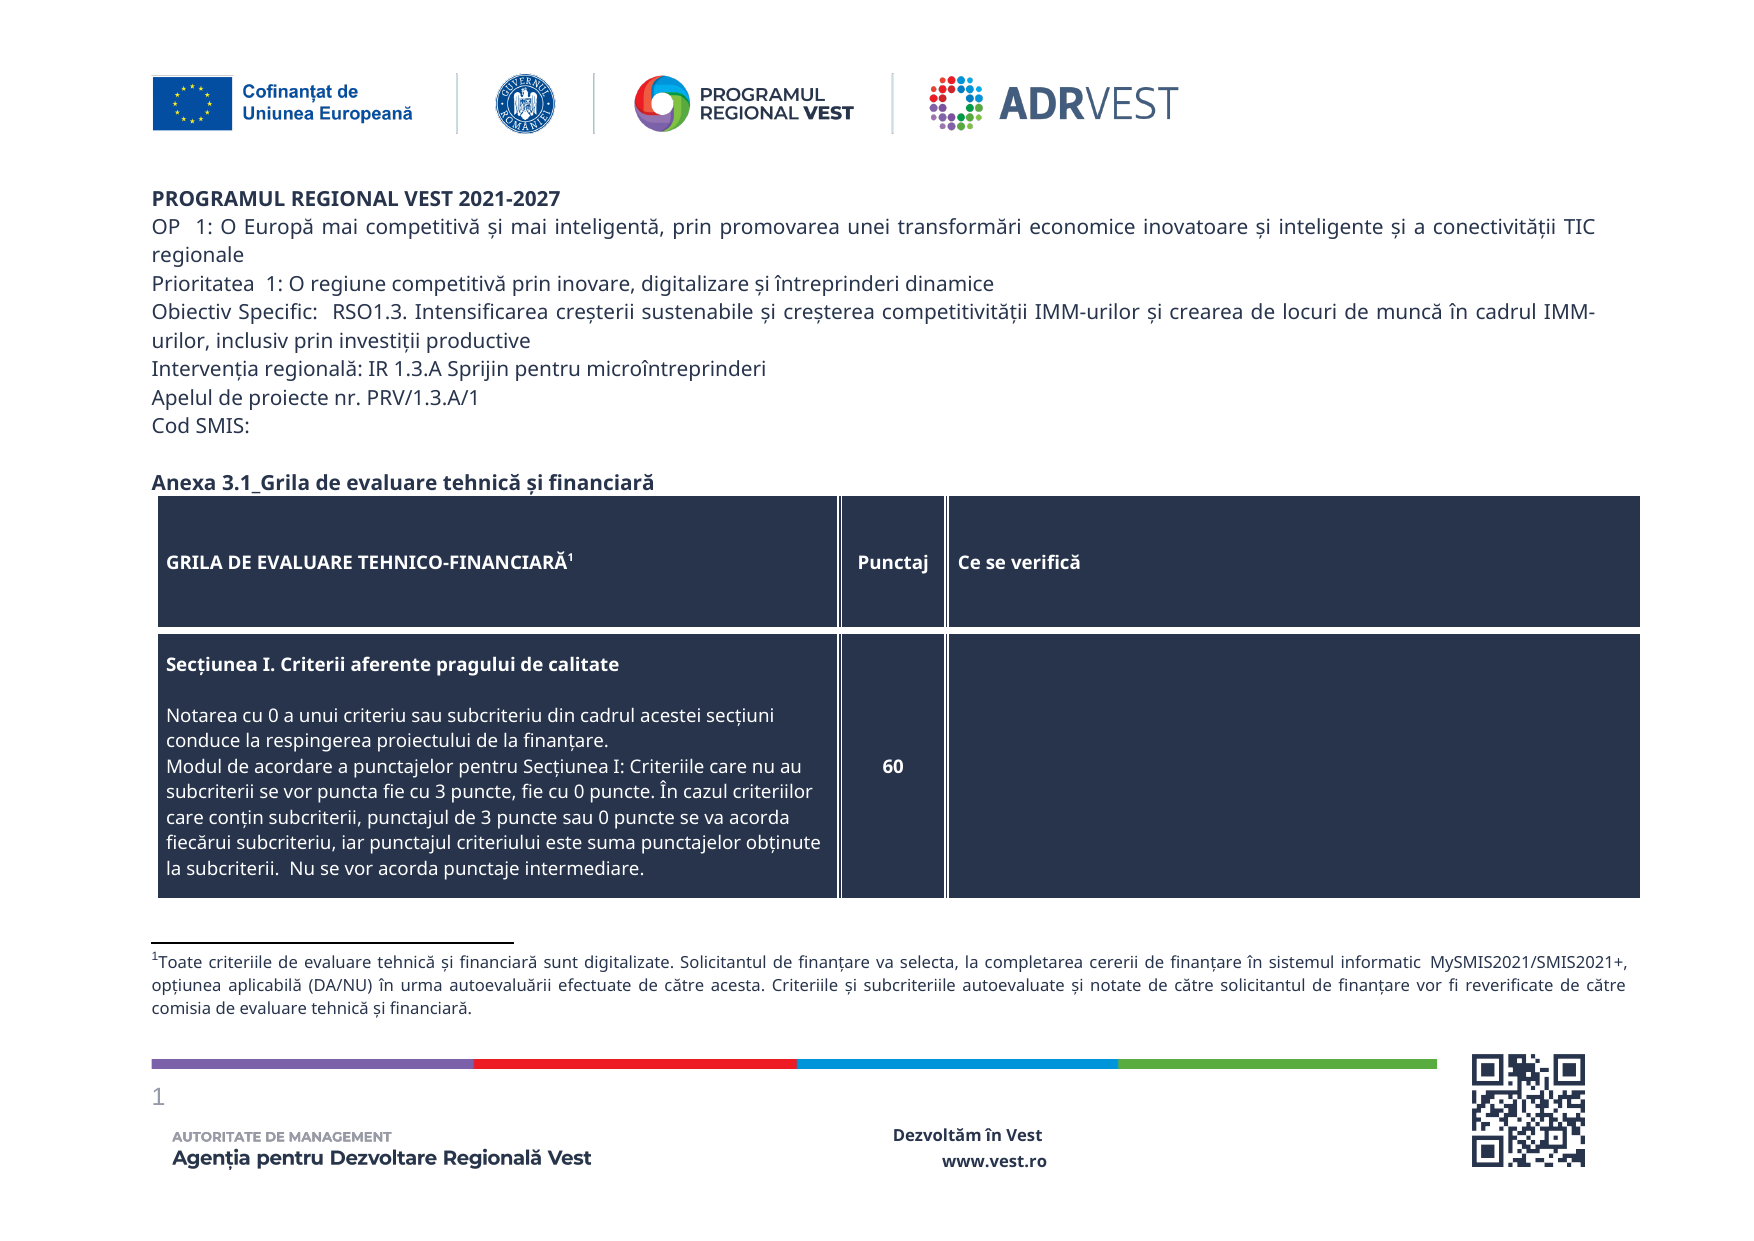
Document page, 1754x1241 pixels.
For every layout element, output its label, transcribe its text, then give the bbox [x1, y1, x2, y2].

table_header Punctaj [842, 496, 944, 627]
picture [1463, 1045, 1594, 1176]
table_cell 60 [842, 634, 944, 898]
text OP 1: O Europă mai competitivă și mai inteligentă, prin promovarea unei transformări economice inovatoare și inteligente și a conectivității TIC regionale [151, 212, 1598, 269]
text Obiectiv Specific: RSO1.3. Intensificarea creșterii sustenabile și creșterea competitivității IMM-urilor și crearea de locuri de muncă în cadrul IMM-urilor, inclusiv prin investiții productive [151, 297, 1598, 354]
table_cell Secțiunea I. Criterii aferente pragului de calitate Notarea cu 0 a unui criteriu sau subcriteriu din cadrul acestei secțiuni conduce la respingerea proiectului de la finanțare. Modul de acordare a punctajelor pentru Secțiunea I: Criteriile care nu au subcriterii se vor puncta fie cu 3 puncte, fie cu 0 puncte. În cazul criteriilor care conțin subcriterii, punctajul de 3 puncte sau 0 puncte se va acorda fiecărui subcriteriu, iar punctajul criteriului este suma punctajelor obținute la subcriterii. Nu se vor acorda punctaje intermediare. [158, 634, 837, 898]
picture [151, 73, 1179, 134]
table_header GRILA DE EVALUARE TEHNICO-FINANCIARĂ [158, 496, 837, 627]
table_cell [949, 634, 1640, 898]
text Intervenția regională: IR 1.3.A Sprijin pentru microîntreprinderi [151, 354, 1598, 383]
text Cod SMIS: [151, 411, 1598, 439]
text Anexa 3.1_Grila de evaluare tehnică și financiară [151, 468, 1598, 496]
text Apelul de proiecte nr. PRV/1.3.A/1 [151, 383, 1598, 411]
table_header Ce se verifică [949, 496, 1640, 627]
text PROGRAMUL REGIONAL VEST 2021-2027 [151, 184, 1598, 212]
text Prioritatea 1: O regiune competitivă prin inovare, digitalizare și întreprinderi dinamice [151, 269, 1598, 297]
